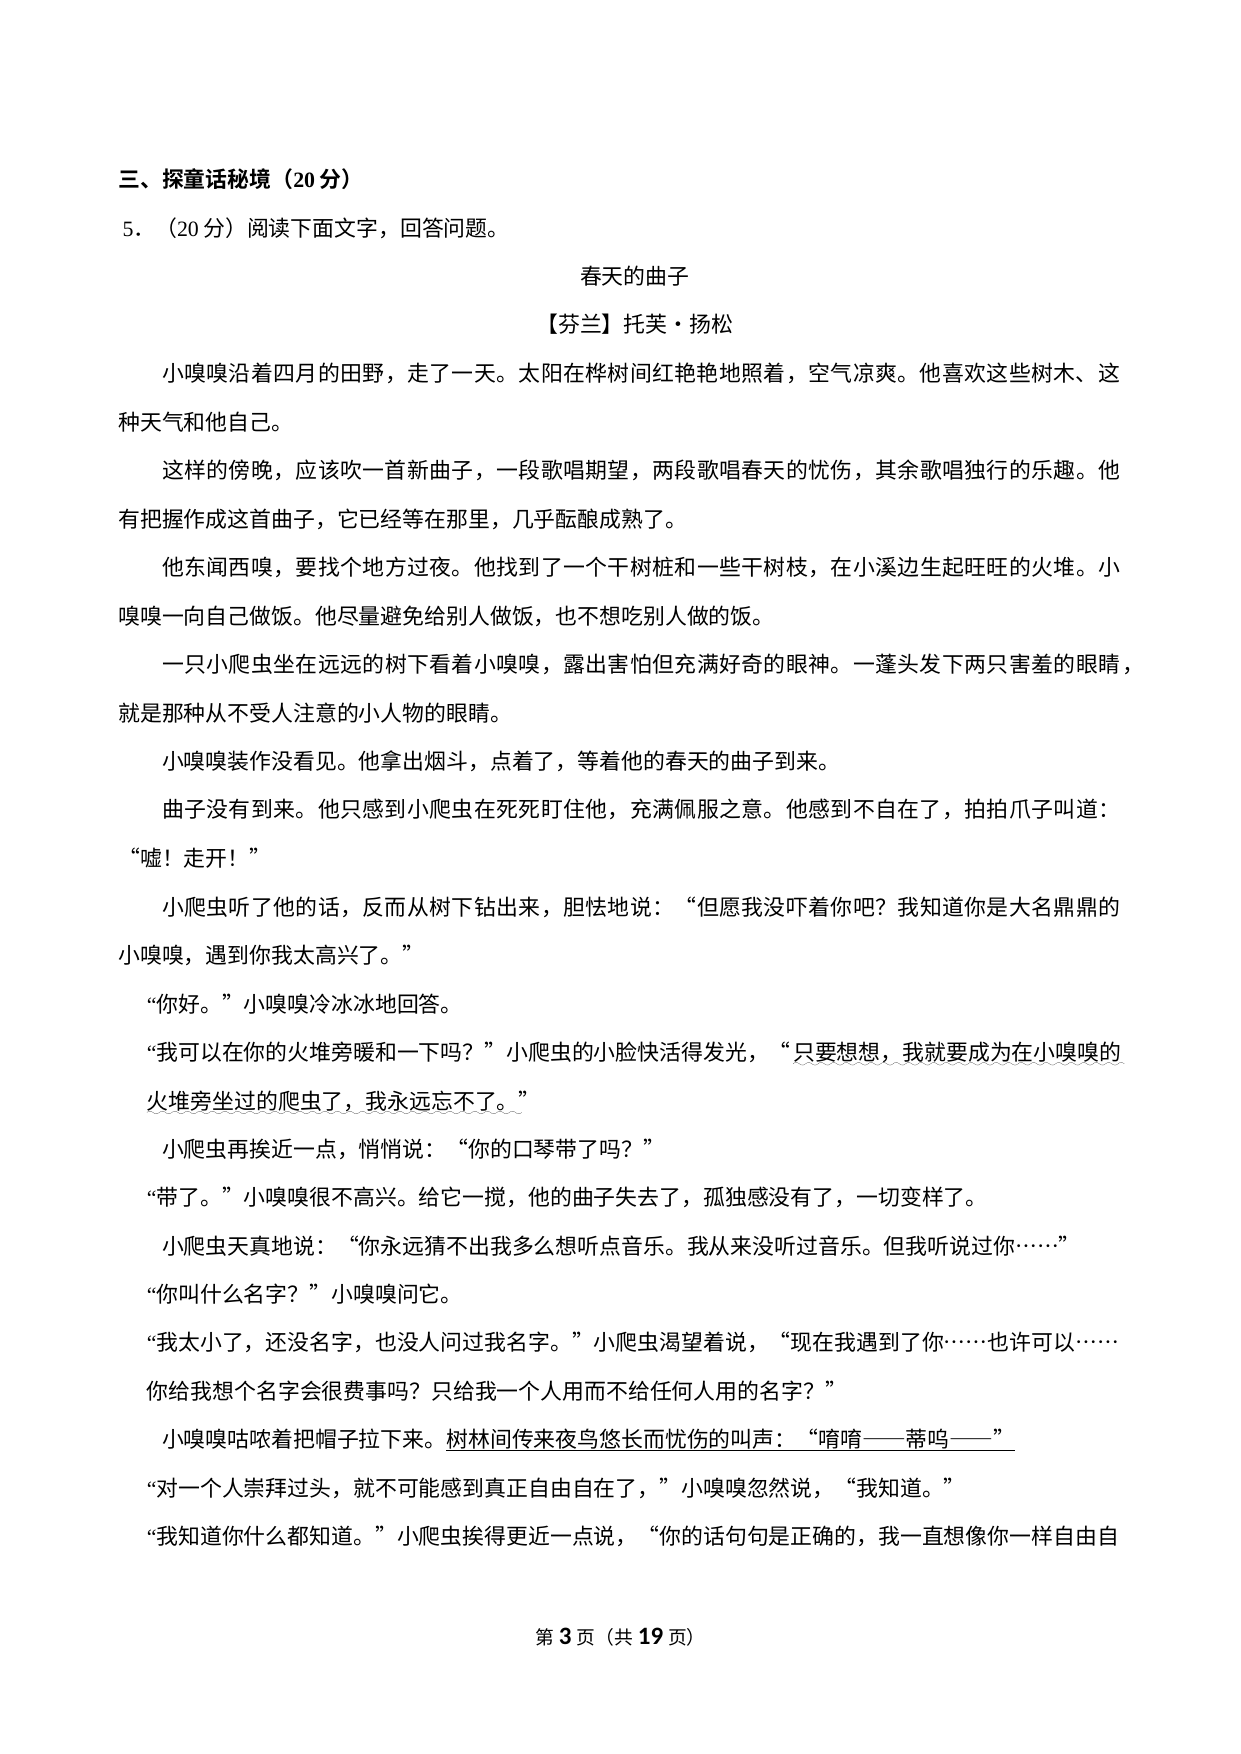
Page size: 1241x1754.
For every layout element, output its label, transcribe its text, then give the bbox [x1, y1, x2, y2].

text 【芬兰】托芙•扬松 [147, 307, 1122, 339]
text “我太小了，还没名字，也没人问过我名字。”小爬虫渴望着说，“现在我遇到了你……也许可以……你给我想个名字会很费事吗？只给我一个人用而不给任何人用的名字？” [147, 1325, 1122, 1406]
text “对一个人崇拜过头，就不可能感到真正自由自在了，”小嗅嗅忽然说，“我知道。” [147, 1470, 1122, 1503]
text 5．（20分）阅读下面文字，回答问题。 [122, 210, 1122, 243]
text “你好。”小嗅嗅冷冰冰地回答。 [147, 986, 1122, 1019]
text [147, 1519, 1122, 1551]
text 一只小爬虫坐在远远的树下看着小嗅嗅，露出害怕但充满好奇的眼神。一蓬头发下两只害羞的眼睛，就是那种从不受人注意的小人物的眼睛。 [118, 647, 1122, 728]
text 小爬虫听了他的话，反而从树下钻出来，胆怯地说：“但愿我没吓着你吧？我知道你是大名鼎鼎的小嗅嗅，遇到你我太高兴了。” [118, 889, 1122, 970]
text “我可以在你的火堆旁暖和一下吗？”小爬虫的小脸快活得发光，“只要想想，我就要成为在小嗅嗅的火堆旁坐过的爬虫了，我永远忘不了。” [147, 1034, 1122, 1116]
text 春天的曲子 [147, 259, 1122, 291]
text 小爬虫再挨近一点，悄悄说：“你的口琴带了吗？” [118, 1132, 1122, 1164]
text “你叫什么名字？”小嗅嗅问它。 [147, 1277, 1122, 1309]
text 曲子没有到来。他只感到小爬虫在死死盯住他，充满佩服之意。他感到不自在了，拍拍爪子叫道：“嘘！走开！” [118, 792, 1122, 873]
text 三、探童话秘境（20分） [118, 162, 1122, 194]
text 小嗅嗅沿着四月的田野，走了一天。太阳在桦树间红艳艳地照着，空气凉爽。他喜欢这些树木、这种天气和他自己。 [118, 355, 1122, 437]
text 他东闻西嗅，要找个地方过夜。他找到了一个干树桩和一些干树枝，在小溪边生起旺旺的火堆。小嗅嗅一向自己做饭。他尽量避免给别人做饭，也不想吃别人做的饭。 [118, 549, 1122, 631]
text “带了。”小嗅嗅很不高兴。给它一搅，他的曲子失去了，孤独感没有了，一切变样了。 [147, 1180, 1122, 1212]
text 小嗅嗅咕哝着把帽子拉下来。树林间传来夜鸟悠长而忧伤的叫声：“唷唷——蒂呜——” [118, 1422, 1122, 1454]
text 小嗅嗅装作没看见。他拿出烟斗，点着了，等着他的春天的曲子到来。 [118, 744, 1122, 776]
text 小爬虫天真地说：“你永远猜不出我多么想听点音乐。我从来没听过音乐。但我听说过你……” [118, 1228, 1122, 1261]
text 这样的傍晚，应该吹一首新曲子，一段歌唱期望，两段歌唱春天的忧伤，其余歌唱独行的乐趣。他有把握作成这首曲子，它已经等在那里，几乎酝酿成熟了。 [118, 452, 1122, 534]
